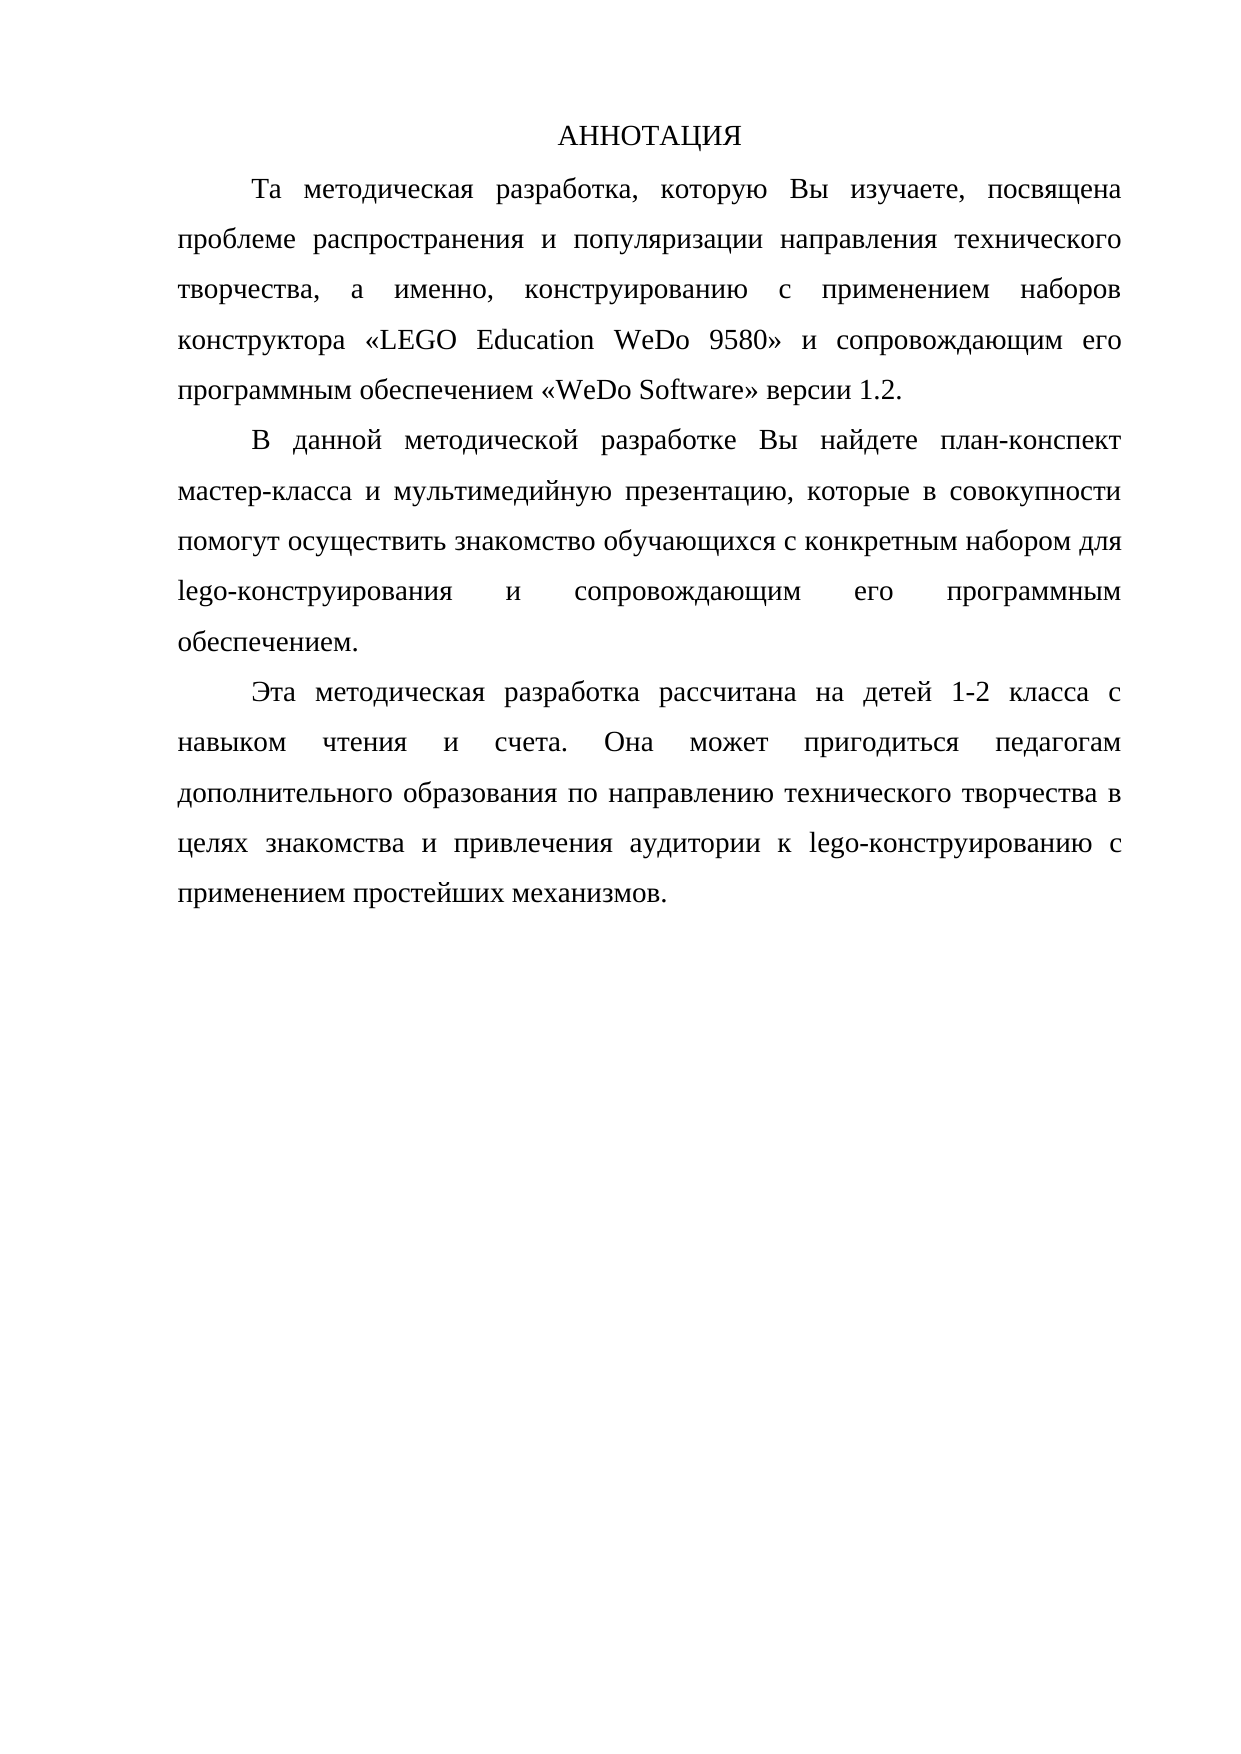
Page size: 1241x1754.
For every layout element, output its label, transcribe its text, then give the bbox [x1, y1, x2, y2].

text АННОТАЦИЯ [177, 118, 1122, 152]
text Та методическая разработка, которую Вы изучаете, посвящена проблеме распространения и популяризации направления технического творчества, а именно, конструированию с применением наборов конструктора «LEGO Education WeDo 9580» и сопровождающим его программным обеспечением «WeDo Software» версии 1.2. [177, 171, 1122, 406]
text Эта методическая разработка рассчитана на детей 1-2 класса с навыком чтения и счета. Она может пригодиться педагогам дополнительного образования по направлению технического творчества в целях знакомства и привлечения аудитории к lego-конструированию с применением простейших механизмов. [177, 674, 1122, 909]
text В данной методической разработке Вы найдете план-конспект мастер-класса и мультимедийную презентацию, которые в совокупности помогут осуществить знакомство обучающихся с конкретным набором для lego-конструирования и сопровождающим его программным обеспечением. [177, 422, 1122, 657]
